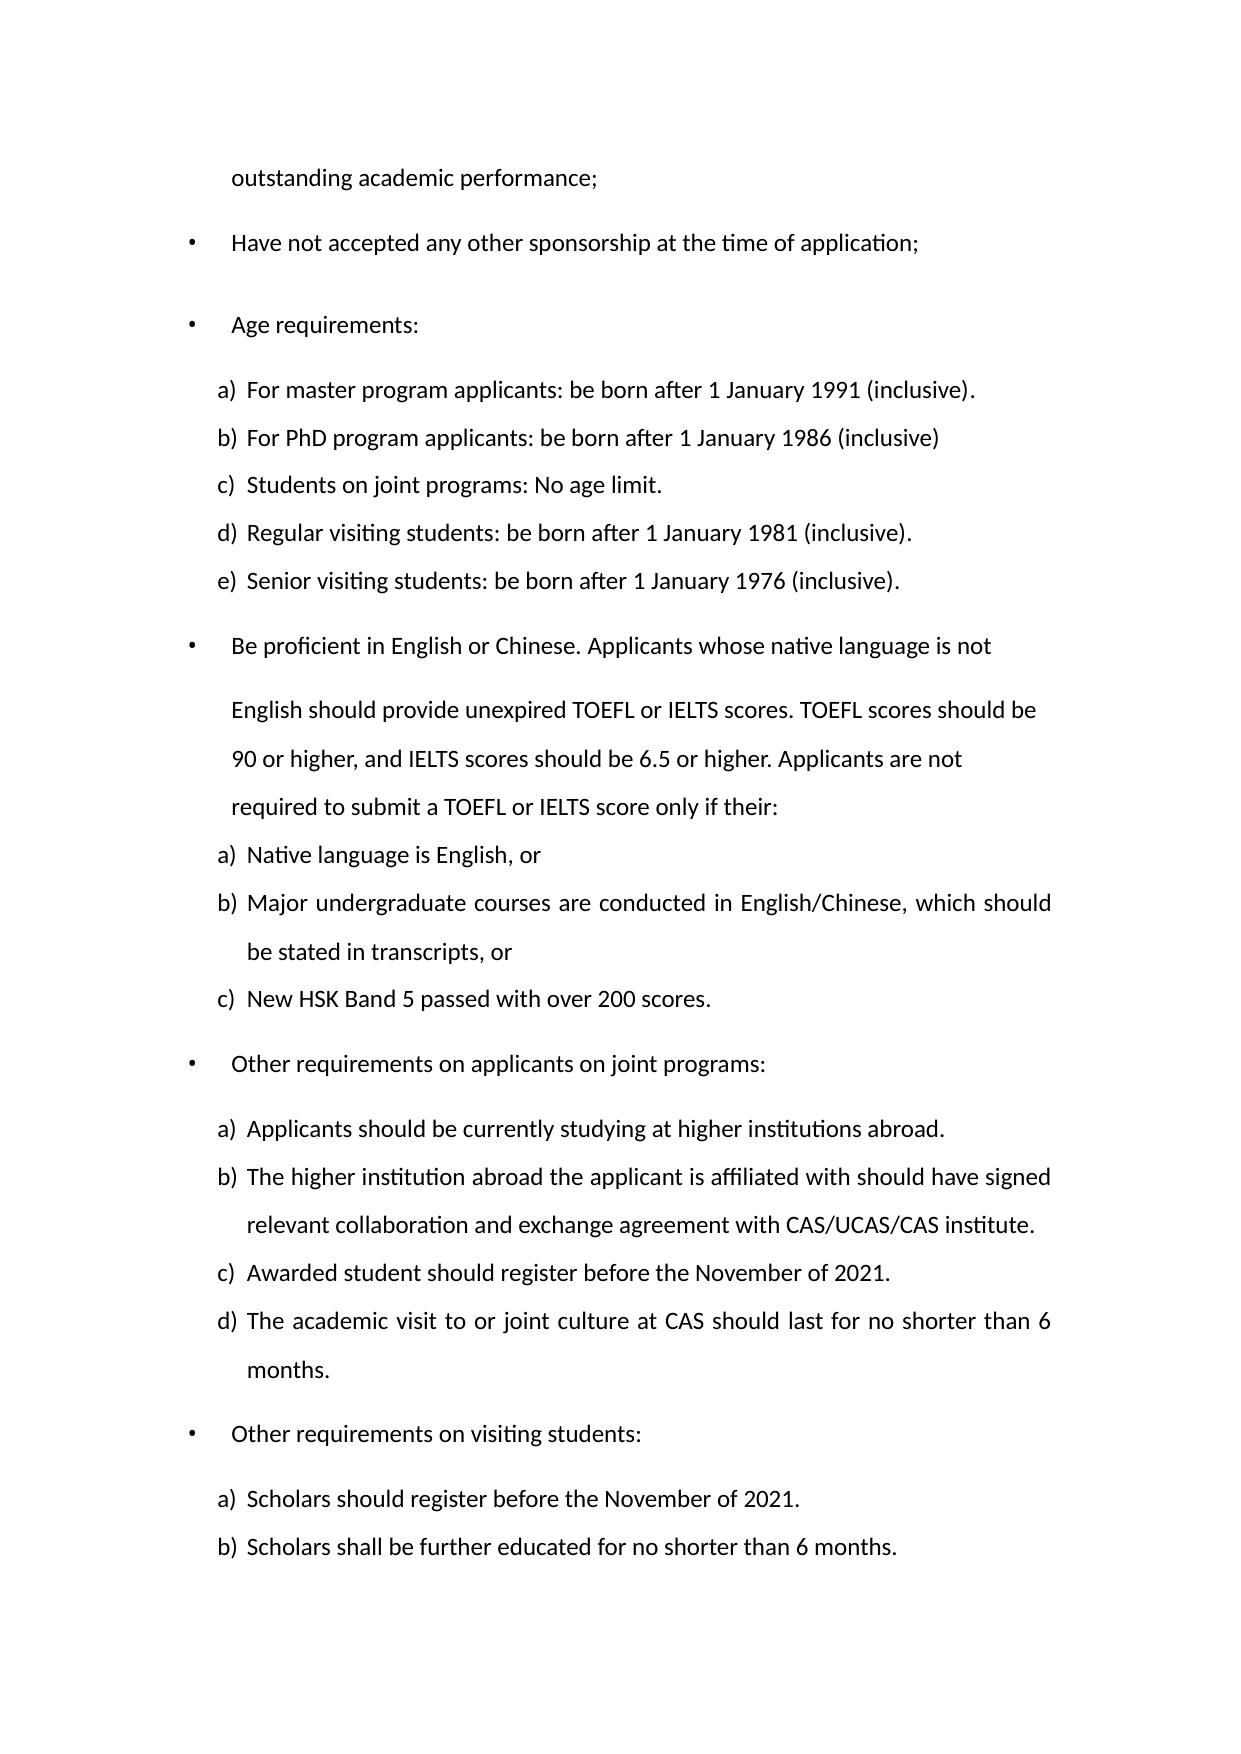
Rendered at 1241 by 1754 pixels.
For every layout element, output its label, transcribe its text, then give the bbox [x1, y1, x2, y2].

list Senior visiting students: be born after 1 January 1976 (inclusive). [217, 564, 1053, 597]
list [187, 162, 1053, 194]
list For master program applicants: be born after 1 January 1991 (inclusive). [217, 373, 1053, 406]
list Scholars shall be further educated for no shorter than 6 months. [217, 1530, 1053, 1563]
list Applicants should be currently studying at higher institutions abroad. [217, 1112, 1053, 1145]
list Be proficient in English or Chinese. Applicants whose native language is not English should provide unexpired TOEFL or IELTS scores. TOEFL scores should be 90 or higher, and IELTS scores should be 6.5 or higher. Applicants are not required to submit a TOEFL or IELTS score only if their: [187, 612, 1053, 823]
list Have not accepted any other sponsorship at the time of application; [187, 209, 1053, 274]
list New HSK Band 5 passed with over 200 scores. [217, 982, 1053, 1015]
list Other requirements on applicants on joint programs: [187, 1030, 1053, 1095]
list The higher institution abroad the applicant is affiliated with should have signed relevant collaboration and exchange agreement with CAS/UCAS/CAS institute. [217, 1160, 1053, 1241]
list Students on joint programs: No age limit. [217, 469, 1053, 501]
list For PhD program applicants: be born after 1 January 1986 (inclusive) [217, 421, 1053, 453]
list Age requirements: [187, 291, 1053, 356]
list Scholars should register before the November of 2021. [217, 1482, 1053, 1515]
list Other requirements on visiting students: [187, 1401, 1053, 1466]
list Major undergraduate courses are conducted in English/Chinese, which should be stated in transcripts, or [217, 886, 1053, 967]
list Native language is English, or [217, 838, 1053, 871]
list Regular visiting students: be born after 1 January 1981 (inclusive). [217, 516, 1053, 549]
list Awarded student should register before the November of 2021. [217, 1256, 1053, 1289]
list The academic visit to or joint culture at CAS should last for no shorter than 6 months. [217, 1304, 1053, 1385]
